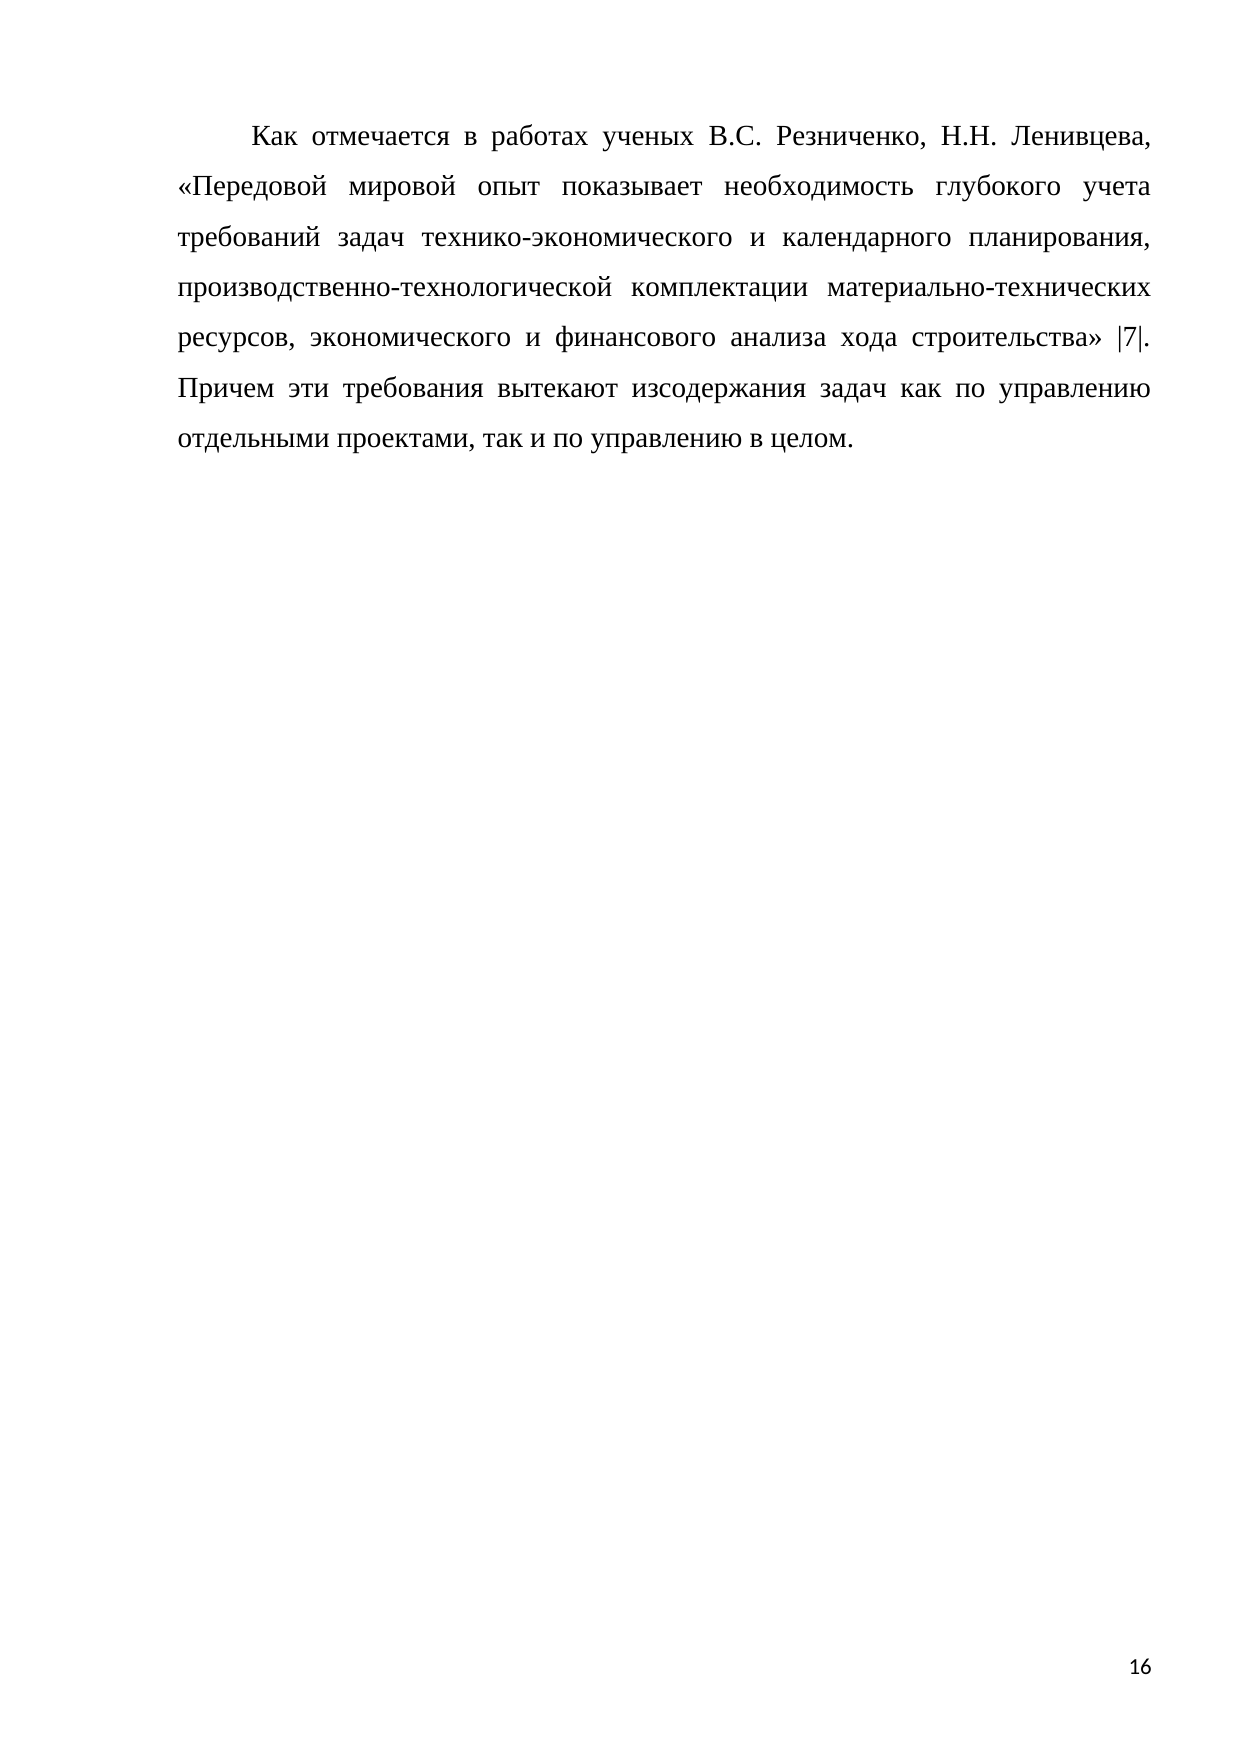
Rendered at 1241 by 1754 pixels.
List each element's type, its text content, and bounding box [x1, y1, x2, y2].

text Как отмечается в работах ученых B.C. Резниченко, Н.Н. Ленивцева, «Передовой мировой опыт показывает необходимость глубокого учета требований задач технико-экономического и календарного планирования, производственно-технологической комплектации материально-технических ресурсов, экономического и финансового анализа хода строительства» |7|. Причем эти требования вытекают изсодержания задач как по управлению отдельными проектами, так и по управлению в целом. [177, 118, 1152, 453]
